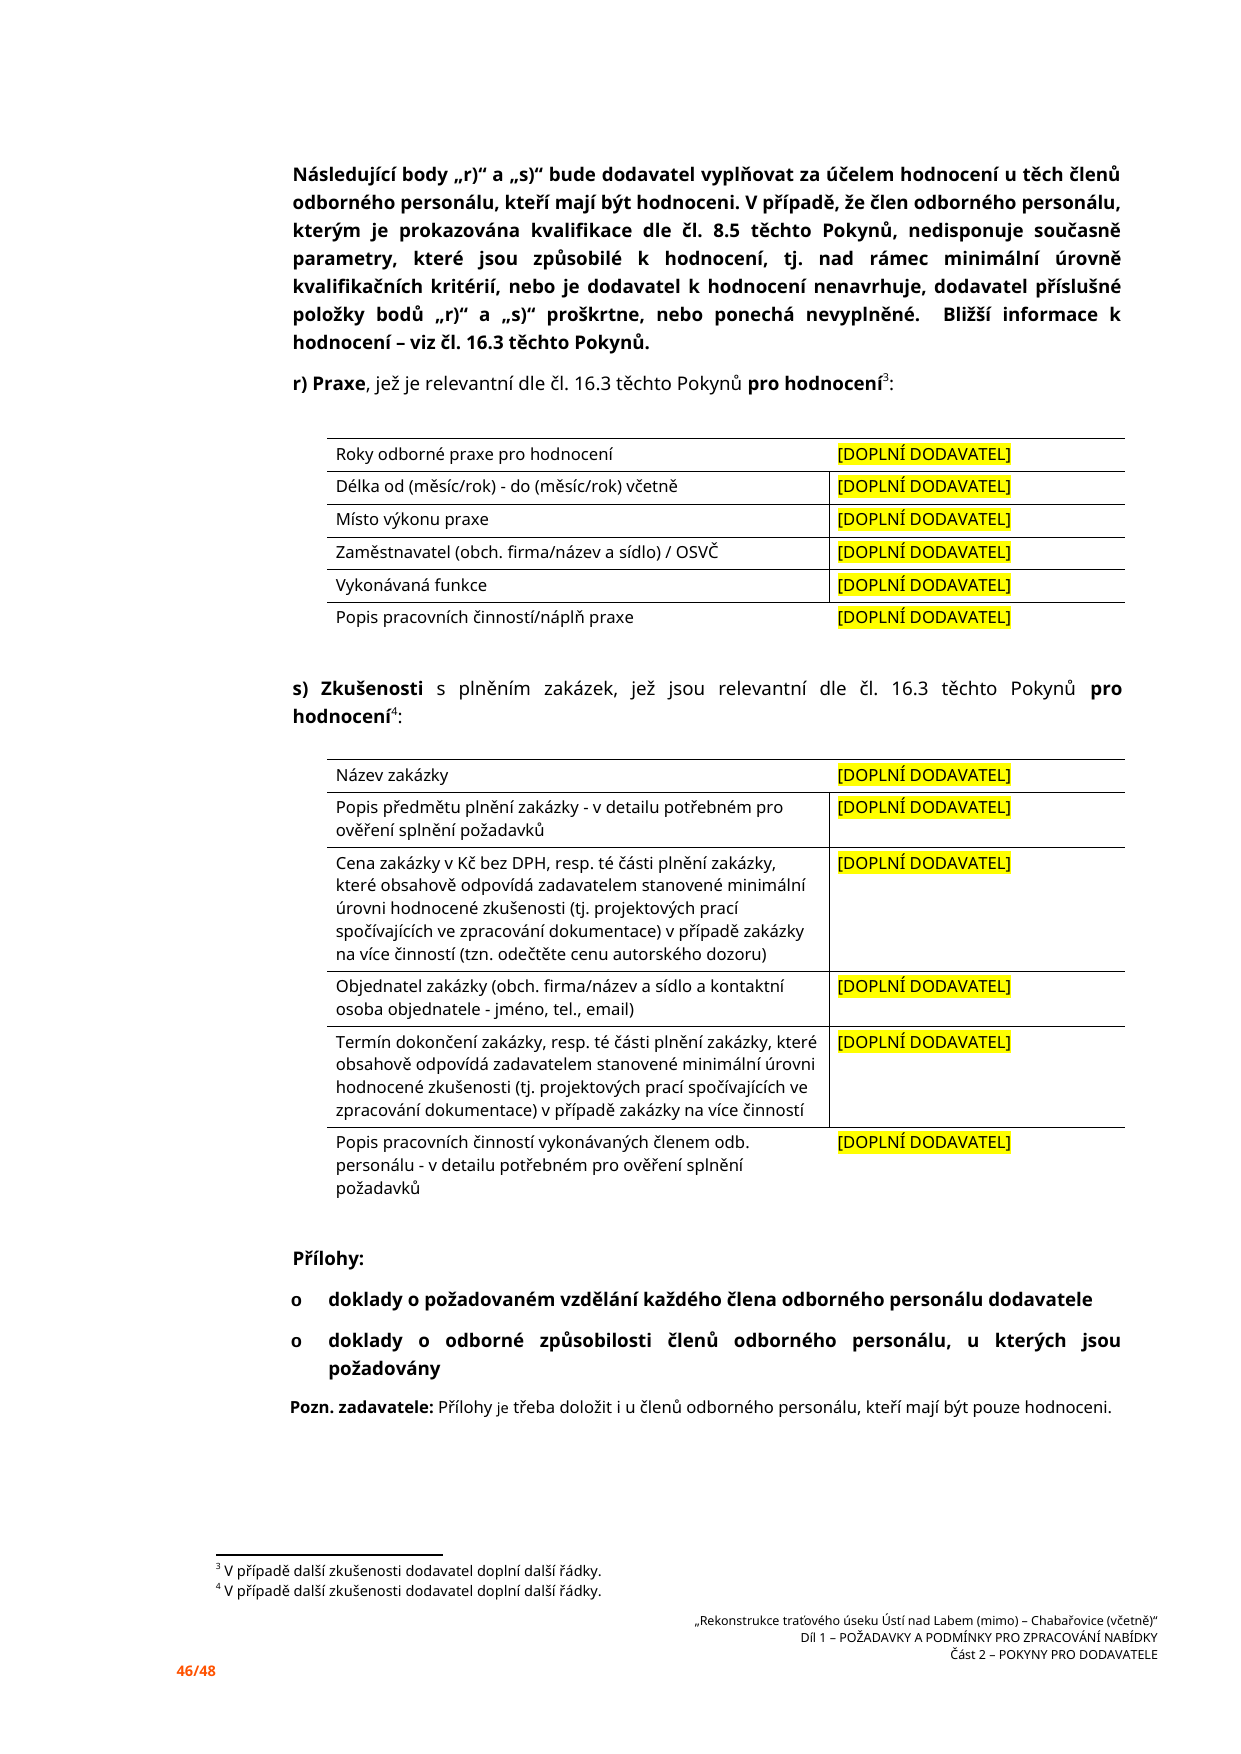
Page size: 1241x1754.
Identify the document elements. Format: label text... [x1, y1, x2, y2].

table_header Název zakázky [327, 760, 829, 792]
table_cell Vykonávaná funkce [327, 570, 829, 602]
table_cell Termín dokončení zakázky, resp. té části plnění zakázky, které obsahově odpovídá zadavatelem stanovené minimální úrovni hodnocené zkušenosti (tj. projektových prací spočívajících ve zpracování dokumentace) v případě zakázky na více činností [327, 1027, 829, 1127]
table_cell Popis pracovních činností/náplň praxe [327, 603, 829, 634]
table_cell Délka od (měsíc/rok) - do (měsíc/rok) včetně [327, 472, 829, 504]
table_cell [DOPLNÍ DODAVATEL] [830, 793, 1124, 847]
text Pozn. zadavatele: Přílohy je třeba doložit i u členů odborného personálu, kteří mají být pouze hodnoceni. [289, 1396, 1122, 1418]
list doklady o požadovaném vzdělání každého člena odborného personálu dodavatele [291, 1286, 1122, 1312]
table_cell [DOPLNÍ DODAVATEL] [830, 538, 1124, 569]
list doklady o odborné způsobilosti členů odborného personálu, u kterých jsou požadovány [291, 1327, 1122, 1381]
table_cell [DOPLNÍ DODAVATEL] [830, 505, 1124, 536]
list s) Zkušenosti s plněním zakázek, jež jsou relevantní dle čl. 16.3 těchto Pokynů pro hodnocení: [292, 675, 1122, 729]
table_cell Místo výkonu praxe [327, 505, 829, 536]
list r) Praxe, jež je relevantní dle čl. 16.3 těchto Pokynů pro hodnocení: [292, 370, 1122, 395]
table_header Roky odborné praxe pro hodnocení [327, 439, 829, 471]
table_cell Objednatel zakázky (obch. firma/název a sídlo a kontaktní osoba objednatele - jméno, tel., email) [327, 972, 829, 1026]
table_cell [DOPLNÍ DODAVATEL] [830, 472, 1124, 504]
table_cell Popis předmětu plnění zakázky - v detailu potřebném pro ověření splnění požadavků [327, 793, 829, 847]
table_cell [DOPLNÍ DODAVATEL] [830, 972, 1124, 1026]
table_cell [DOPLNÍ DODAVATEL] [829, 1128, 1124, 1205]
text Následující body „r)“ a „s)“ bude dodavatel vyplňovat za účelem hodnocení u těch členů odborného personálu, kteří mají být hodnoceni. V případě, že člen odborného personálu, kterým je prokazována kvalifikace dle čl. 8.5 těchto Pokynů, nedisponuje současně parametry, které jsou způsobilé k hodnocení, tj. nad rámec minimální úrovně kvalifikačních kritérií, nebo je dodavatel k hodnocení nenavrhuje, dodavatel příslušné položky bodů „r)“ a „s)“ proškrtne, nebo ponechá nevyplněné. Bližší informace k hodnocení – viz čl. 16.3 těchto Pokynů. [292, 161, 1122, 355]
table_cell [DOPLNÍ DODAVATEL] [830, 1027, 1124, 1127]
text Přílohy: [292, 1246, 1122, 1271]
table_cell Zaměstnavatel (obch. firma/název a sídlo) / OSVČ [327, 538, 829, 569]
table_header [DOPLNÍ DODAVATEL] [829, 760, 1124, 792]
table_cell [DOPLNÍ DODAVATEL] [830, 570, 1124, 602]
table_cell Popis pracovních činností vykonávaných členem odb. personálu - v detailu potřebném pro ověření splnění požadavků [327, 1128, 829, 1205]
table_cell [DOPLNÍ DODAVATEL] [829, 603, 1124, 634]
table_cell Cena zakázky v Kč bez DPH, resp. té části plnění zakázky, které obsahově odpovídá zadavatelem stanovené minimální úrovni hodnocené zkušenosti (tj. projektových prací spočívajících ve zpracování dokumentace) v případě zakázky na více činností (tzn. odečtěte cenu autorského dozoru) [327, 848, 829, 971]
table_cell [DOPLNÍ DODAVATEL] [830, 848, 1124, 971]
table_header [DOPLNÍ DODAVATEL] [829, 439, 1124, 471]
